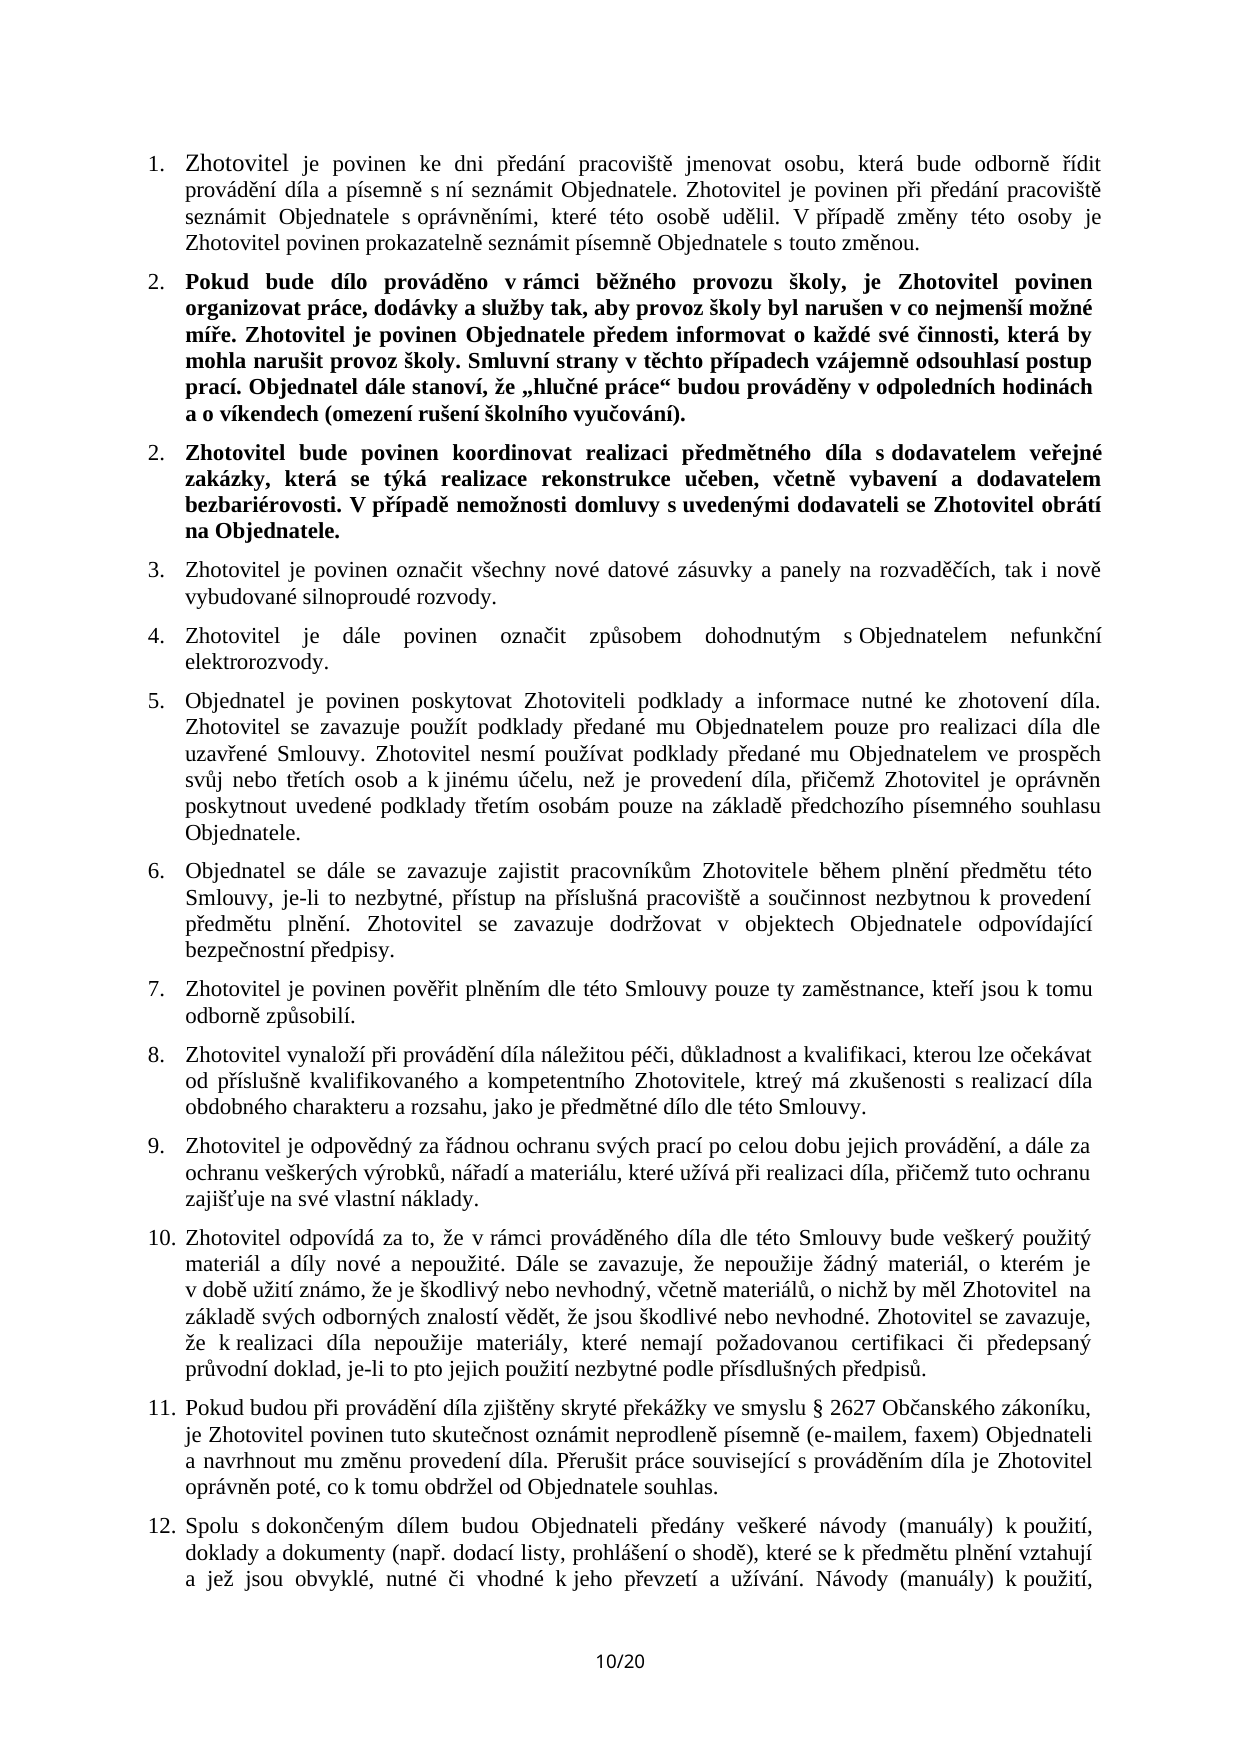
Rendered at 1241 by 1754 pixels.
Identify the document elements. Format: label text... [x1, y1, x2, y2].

list Zhotovitel je povinen označit všechny nové datové zásuvky a panely na rozvaděčích, tak i nově vybudované silnoproudé rozvody. [148, 556, 1102, 609]
list Pokud bude dílo prováděno v rámci běžného provozu školy, je Zhotovitel povinen organizovat práce, dodávky a služby tak, aby provoz školy byl narušen v co nejmenší možné míře. Zhotovitel je povinen Objednatele předem informovat o každé své činnosti, která by mohla narušit provoz školy. Smluvní strany v těchto případech vzájemně odsouhlasí postup prací. Objednatel dále stanoví, že „hlučné práce“ budou prováděny v odpoledních hodinách a o víkendech (omezení rušení školního vyučování). [148, 268, 1093, 426]
list Zhotovitel je povinen ke dni předání pracoviště jmenovat osobu, která bude odborně řídit provádění díla a písemně s ní seznámit Objednatele. Zhotovitel je povinen při předání pracoviště seznámit Objednatele s oprávněními, které této osobě udělil. V případě změny této osoby je Zhotovitel povinen prokazatelně seznámit písemně Objednatele s touto změnou. [148, 148, 1102, 255]
list Zhotovitel vynaloží při provádění díla náležitou péči, důkladnost a kvalifikaci, kterou lze očekávat od příslušně kvalifikovaného a kompetentního Zhotovitele, ktreý má zkušenosti s realizací díla obdobného charakteru a rozsahu, jako je předmětné dílo dle této Smlouvy. [148, 1041, 1093, 1120]
list Objednatel se dále se zavazuje zajistit pracovníkům Zhotovitele během plnění předmětu této Smlouvy, je-li to nezbytné, přístup na příslušná pracoviště a součinnost nezbytnou k provedení předmětu plnění. Zhotovitel se zavazuje dodržovat v objektech Objednatele odpovídající bezpečnostní předpisy. [148, 857, 1093, 963]
list Zhotovitel je odpovědný za řádnou ochranu svých prací po celou dobu jejich provádění, a dále za ochranu veškerých výrobků, nářadí a materiálu, které užívá při realizaci díla, přičemž tuto ochranu zajišťuje na své vlastní náklady. [148, 1132, 1093, 1211]
list Zhotovitel je dále povinen označit způsobem dohodnutým s Objednatelem nefunkční elektrorozvody. [148, 622, 1102, 674]
list Zhotovitel je povinen pověřit plněním dle této Smlouvy pouze ty zaměstnance, kteří jsou k tomu odborně způsobilí. [148, 975, 1093, 1028]
list Zhotovitel bude povinen koordinovat realizaci předmětného díla s dodavatelem veřejné zakázky, která se týká realizace rekonstrukce učeben, včetně vybavení a dodavatelem bezbariérovosti. V případě nemožnosti domluvy s uvedenými dodavateli se Zhotovitel obrátí na Objednatele. [148, 438, 1102, 544]
list Zhotovitel odpovídá za to, že v rámci prováděného díla dle této Smlouvy bude veškerý použitý materiál a díly nové a nepoužité. Dále se zavazuje, že nepoužije žádný materiál, o kterém je v době užití známo, že je škodlivý nebo nevhodný, včetně materiálů, o nichž by měl Zhotovitel na základě svých odborných znalostí vědět, že jsou škodlivé nebo nevhodné. Zhotovitel se zavazuje, že k realizaci díla nepoužije materiály, které nemají požadovanou certifikaci či předepsaný průvodní doklad, je-li to pto jejich použití nezbytné podle přísdlušných předpisů. [148, 1224, 1093, 1382]
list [148, 1512, 1093, 1591]
list Objednatel je povinen poskytovat Zhotoviteli podklady a informace nutné ke zhotovení díla. Zhotovitel se zavazuje použít podklady předané mu Objednatelem pouze pro realizaci díla dle uzavřené Smlouvy. Zhotovitel nesmí používat podklady předané mu Objednatelem ve prospěch svůj nebo třetích osob a k jinému účelu, než je provedení díla, přičemž Zhotovitel je oprávněn poskytnout uvedené podklady třetím osobám pouze na základě předchozího písemného souhlasu Objednatele. [148, 687, 1102, 845]
list Pokud budou při provádění díla zjištěny skryté překážky ve smyslu § 2627 Občanského zákoníku, je Zhotovitel povinen tuto skutečnost oznámit neprodleně písemně (e-mailem, faxem) Objednateli a navrhnout mu změnu provedení díla. Přerušit práce související s prováděním díla je Zhotovitel oprávněn poté, co k tomu obdržel od Objednatele souhlas. [148, 1394, 1093, 1500]
